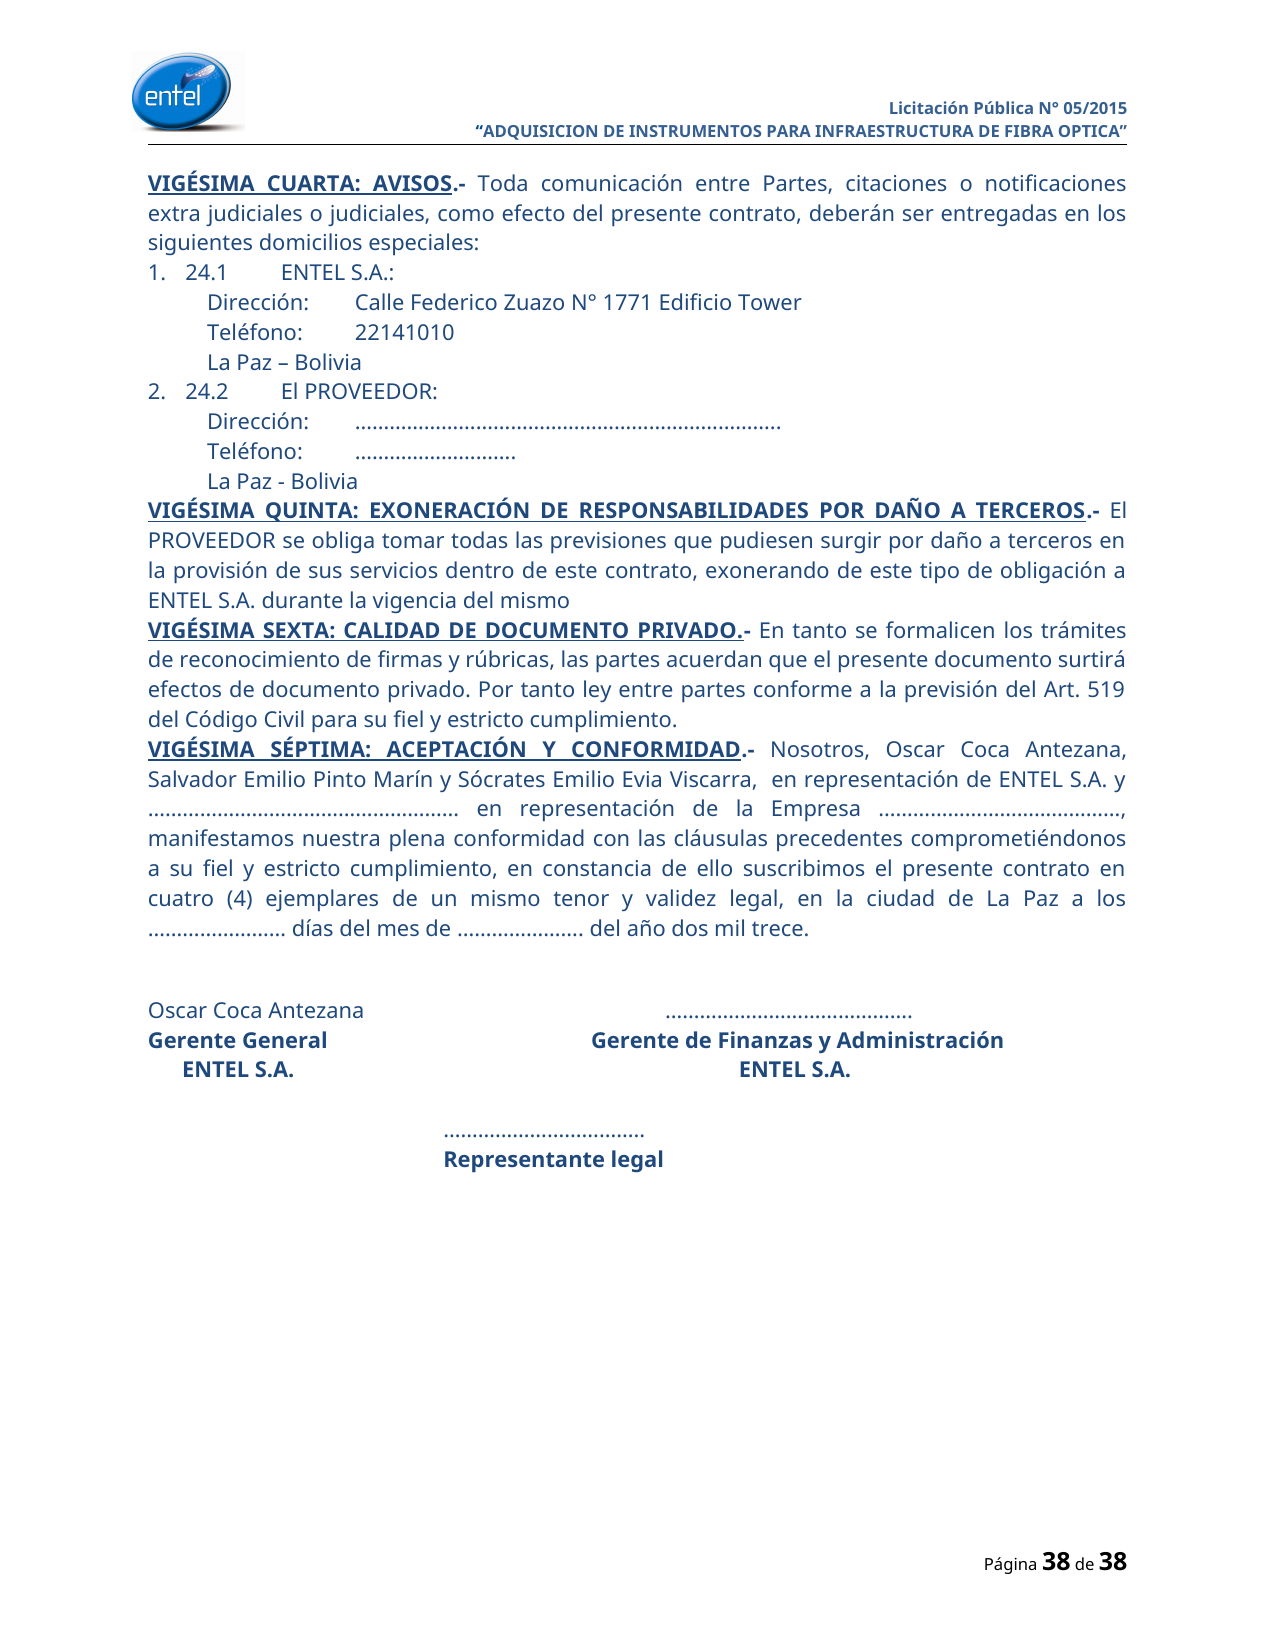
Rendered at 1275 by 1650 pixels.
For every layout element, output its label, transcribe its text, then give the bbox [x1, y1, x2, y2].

text Dirección: ……………………………………………………………….. [207, 406, 1127, 436]
text Teléfono: ………………………. [207, 436, 1127, 466]
text La Paz – Bolivia [207, 347, 1127, 376]
picture [131, 51, 246, 132]
text …………………………….. [148, 1114, 1123, 1144]
text Gerente General Gerente de Finanzas y Administración [148, 1025, 1127, 1054]
list 24.2 El PROVEEDOR: [148, 376, 1127, 406]
text La Paz - Bolivia [207, 466, 1127, 496]
text Oscar Coca Antezana ……………………………………. [148, 995, 1127, 1025]
text VIGÉSIMA SÉPTIMA: ACEPTACIÓN Y CONFORMIDAD.- Nosotros, Oscar Coca Antezana, Salvador Emilio Pinto Marín y Sócrates Emilio Evia Viscarra, en representación de ENTEL S.A. y ……………………………………………… en representación de la Empresa ……………………………………, manifestamos nuestra plena conformidad con las cláusulas precedentes comprometiéndonos a su fiel y estricto cumplimiento, en constancia de ello suscribimos el presente contrato en cuatro (4) ejemplares de un mismo tenor y validez legal, en la ciudad de La Paz a los …………………… días del mes de …………………. del año dos mil trece. [148, 734, 1127, 942]
text Representante legal [148, 1144, 1123, 1174]
text VIGÉSIMA CUARTA: AVISOS.- Toda comunicación entre Partes, citaciones o notificaciones extra judiciales o judiciales, como efecto del presente contrato, deberán ser entregadas en los siguientes domicilios especiales: [148, 168, 1127, 257]
list 24.1 ENTEL S.A.: [148, 257, 1127, 287]
text Dirección: Calle Federico Zuazo N° 1771 Edificio Tower [207, 287, 1127, 317]
text VIGÉSIMA SEXTA: CALIDAD DE DOCUMENTO PRIVADO.- En tanto se formalicen los trámites de reconocimiento de firmas y rúbricas, las partes acuerdan que el presente documento surtirá efectos de documento privado. Por tanto ley entre partes conforme a la previsión del Art. 519 del Código Civil para su fiel y estricto cumplimiento. [148, 615, 1127, 734]
text ENTEL S.A. ENTEL S.A. [148, 1054, 1123, 1084]
text Teléfono: 22141010 [207, 317, 1127, 347]
text VIGÉSIMA QUINTA: EXONERACIÓN DE RESPONSABILIDADES POR DAÑO A TERCEROS.- El PROVEEDOR se obliga tomar todas las previsiones que pudiesen surgir por daño a terceros en la provisión de sus servicios dentro de este contrato, exonerando de este tipo de obligación a ENTEL S.A. durante la vigencia del mismo [148, 496, 1127, 615]
